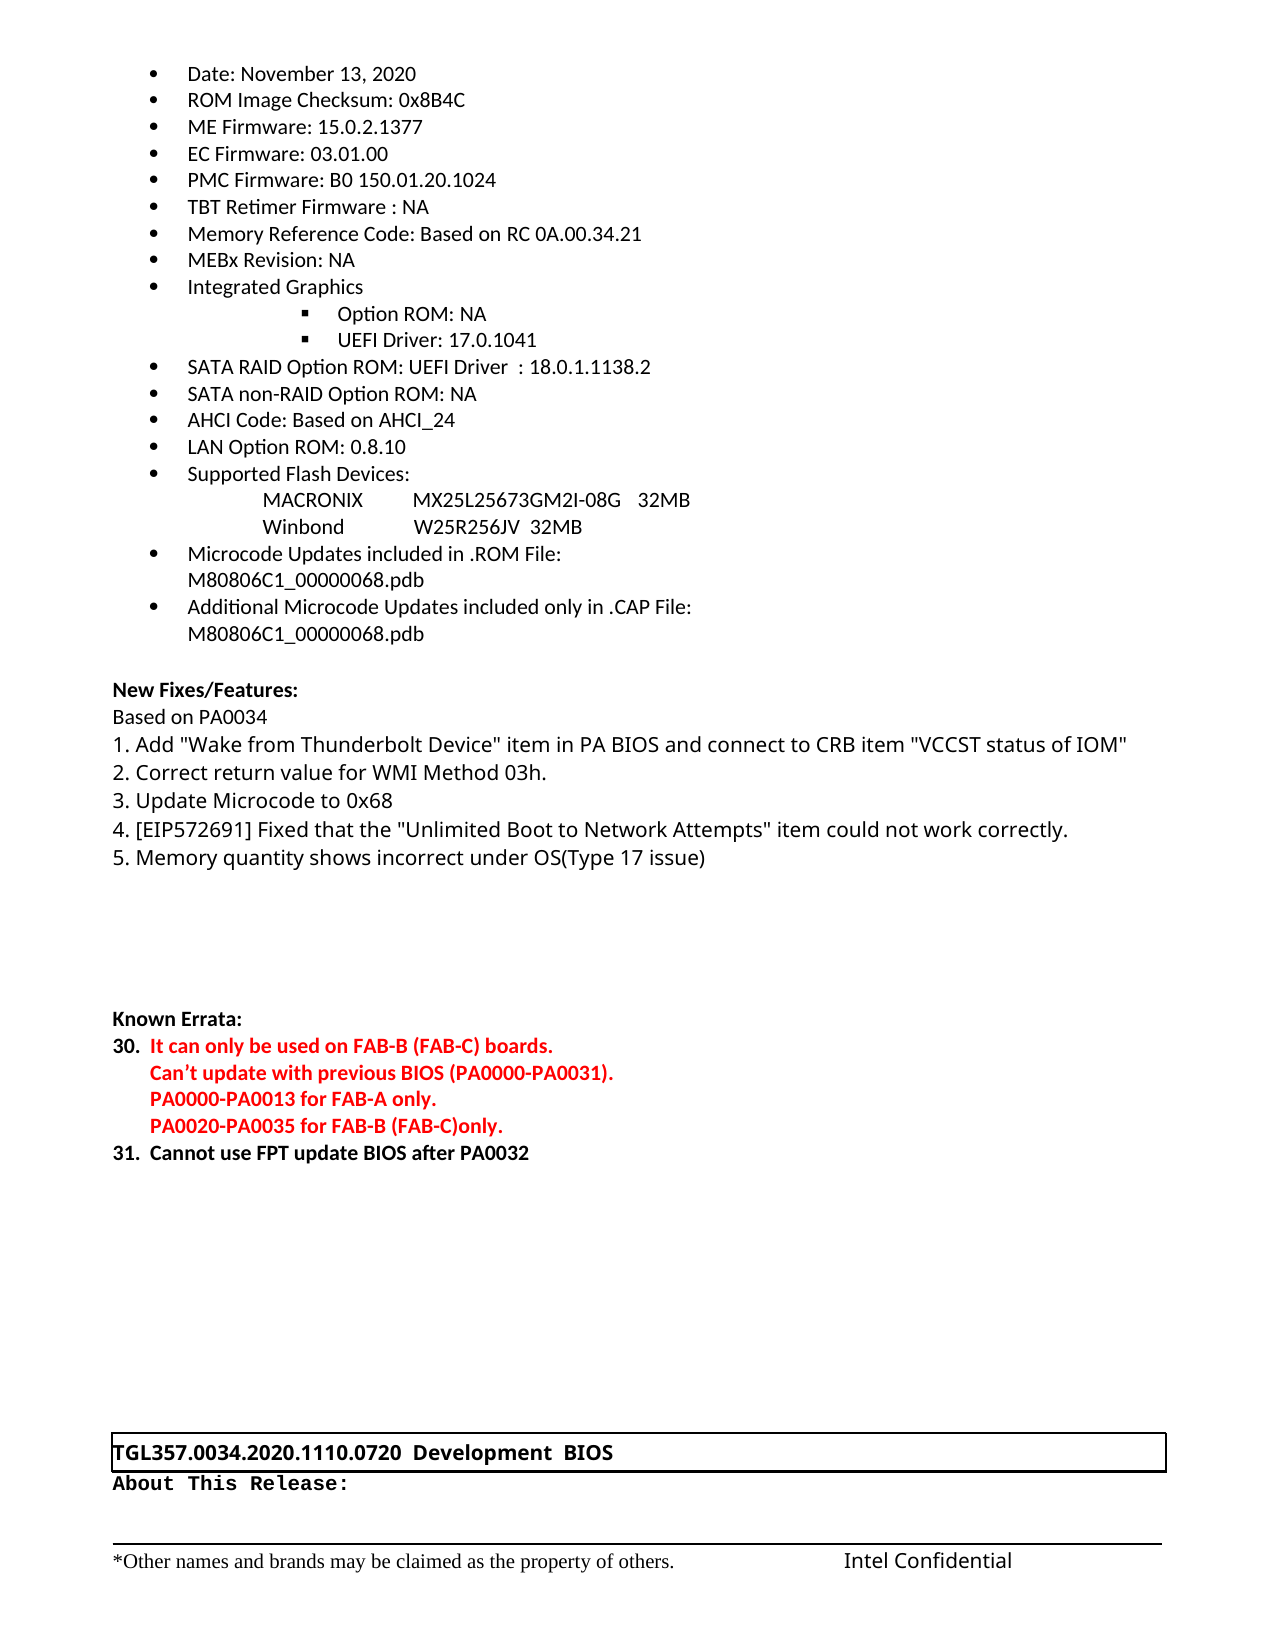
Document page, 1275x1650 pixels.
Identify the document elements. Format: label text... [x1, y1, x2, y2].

text M80806C1_00000068.pdb [187, 620, 1162, 647]
text Can’t update with previous BIOS (PA0000-PA0031). [150, 1059, 1162, 1085]
subtitle TGL357.0034.2020.1110.0720 Development BIOS [113, 1434, 1165, 1470]
list UEFI Driver: 17.0.1041 [300, 327, 1162, 353]
list Additional Microcode Updates included only in .CAP File: [150, 593, 1162, 620]
text 2. Correct return value for WMI Method 03h. [112, 758, 1162, 787]
text M80806C1_00000068.pdb [150, 567, 1162, 593]
list Option ROM: NA [300, 300, 1162, 327]
list Integrated Graphics [150, 273, 1162, 300]
text New Fixes/Features: [112, 676, 1162, 703]
list PMC Firmware: B0 150.01.20.1024 [150, 167, 1162, 193]
list Supported Flash Devices: [150, 460, 1162, 487]
text PA0020-PA0035 for FAB-B (FAB-C)only. [150, 1112, 1162, 1139]
list TBT Retimer Firmware : NA [150, 193, 1162, 220]
list It can only be used on FAB-B (FAB-C) boards. [112, 1032, 1162, 1059]
text 1. Add "Wake from Thunderbolt Device" item in PA BIOS and connect to CRB item "VCCST status of IOM" [112, 730, 1162, 758]
text 4. [EIP572691] Fixed that the "Unlimited Boot to Network Attempts" item could not work correctly. [112, 815, 1162, 843]
list LAN Option ROM: 0.8.10 [150, 433, 1162, 460]
list ROM Image Checksum: 0x8B4C [150, 87, 1162, 113]
list Memory Reference Code: Based on RC 0A.00.34.21 [150, 220, 1162, 247]
list Date: November 13, 2020 [150, 60, 1162, 87]
text About This Release: [112, 1473, 1125, 1497]
text Winbond W25R256JV 32MB [262, 513, 1162, 540]
list MEBx Revision: NA [150, 247, 1162, 273]
list SATA non-RAID Option ROM: NA [150, 380, 1162, 407]
list EC Firmware: 03.01.00 [150, 140, 1162, 167]
text 3. Update Microcode to 0x68 [112, 787, 1162, 815]
list AHCI Code: Based on AHCI_24 [150, 407, 1162, 433]
text Known Errata: [112, 1005, 1162, 1032]
text PA0000-PA0013 for FAB-A only. [150, 1085, 1162, 1112]
text Based on PA0034 [112, 703, 1162, 730]
text MACRONIX MX25L25673GM2I-08G 32MB [262, 487, 1162, 513]
text 5. Memory quantity shows incorrect under OS(Type 17 issue) [112, 843, 1162, 872]
list Microcode Updates included in .ROM File: [150, 540, 1162, 567]
list SATA RAID Option ROM: UEFI Driver : 18.0.1.1138.2 [150, 353, 1162, 380]
list ME Firmware: 15.0.2.1377 [150, 113, 1162, 140]
list Cannot use FPT update BIOS after PA0032 [112, 1139, 1162, 1165]
